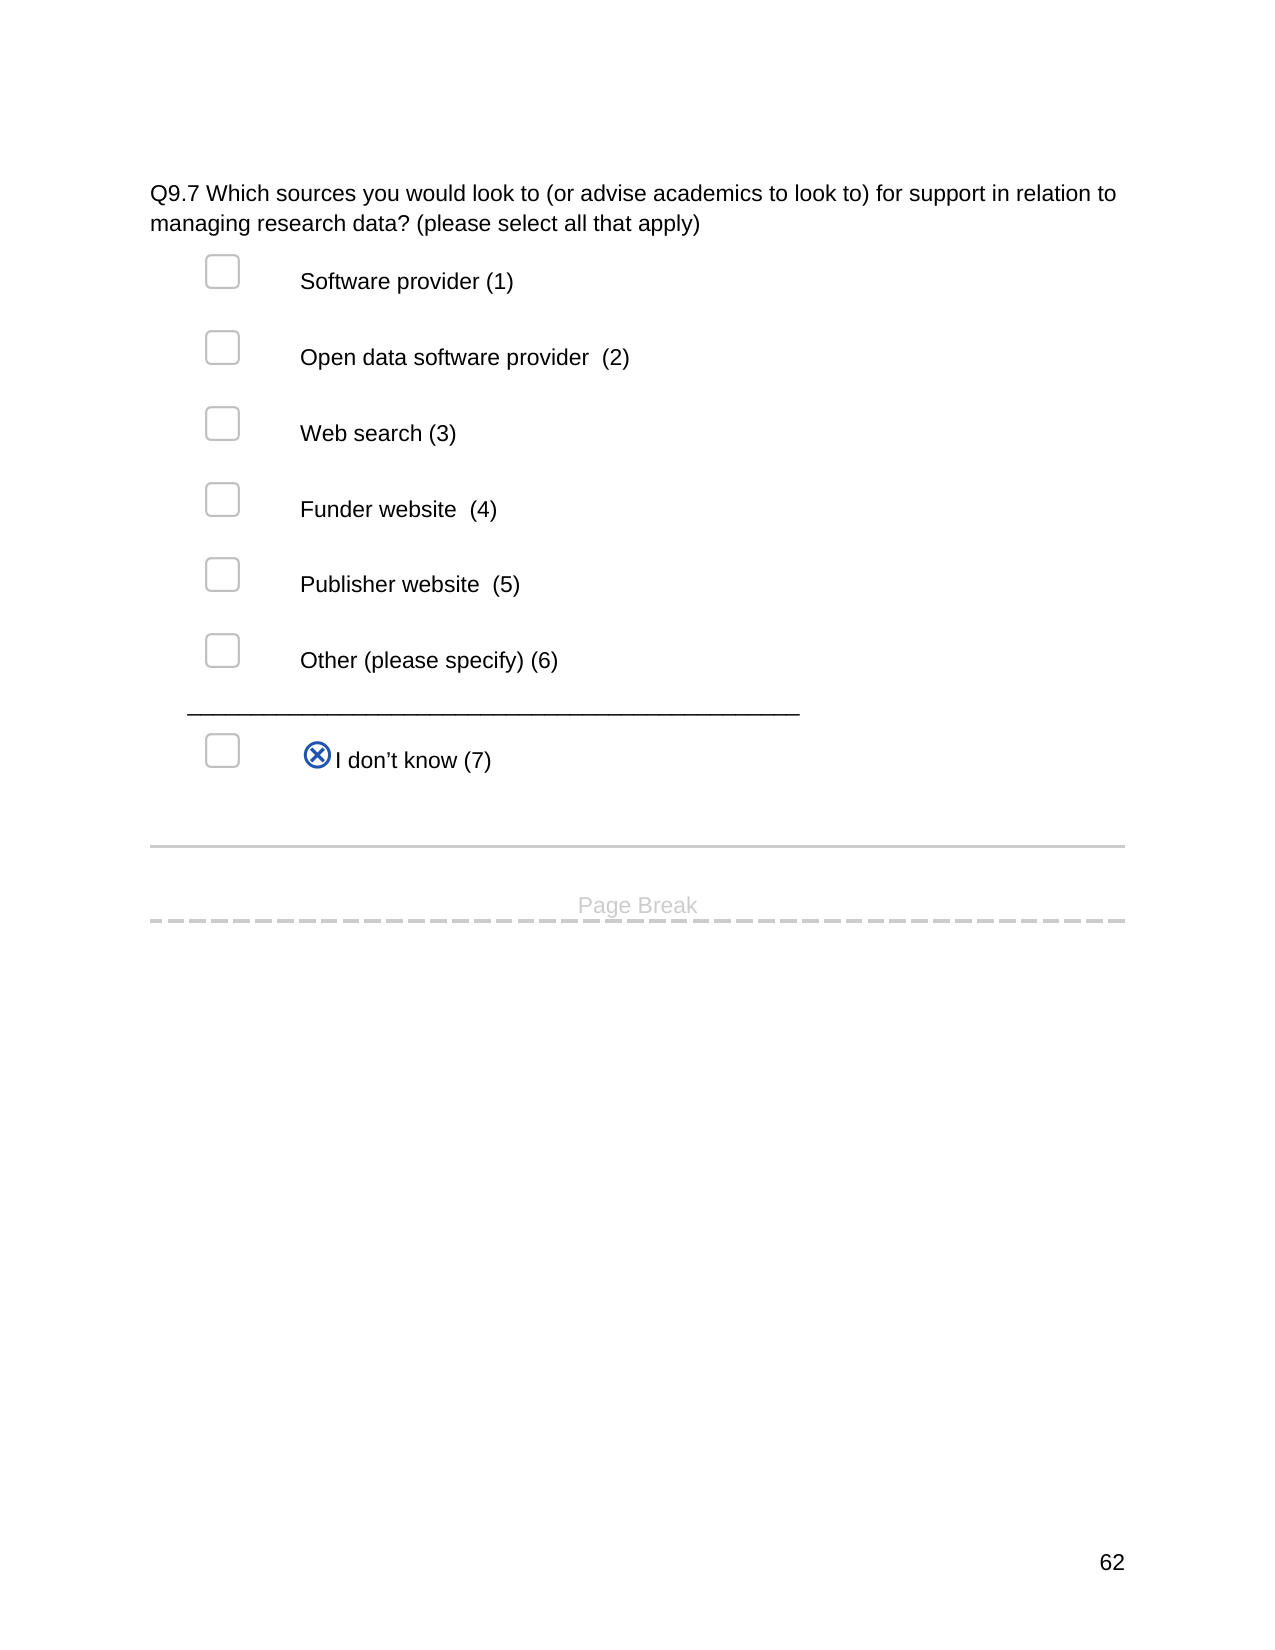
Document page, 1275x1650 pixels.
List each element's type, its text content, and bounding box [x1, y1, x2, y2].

list Web search (3) [187, 392, 1125, 458]
list Publisher website (5) [187, 544, 1125, 610]
list Other (please specify) (6) ________________________________________________ [187, 620, 1125, 717]
list Funder website (4) [187, 468, 1125, 534]
list ⊗I don’t know (7) [187, 720, 1125, 786]
text Page Break [150, 892, 1125, 923]
text Q9.7 Which sources you would look to (or advise academics to look to) for support in relation to managing research data? (please select all that apply) [150, 180, 1125, 237]
list Open data software provider (2) [187, 317, 1125, 383]
list Software provider (1) [187, 241, 1125, 307]
